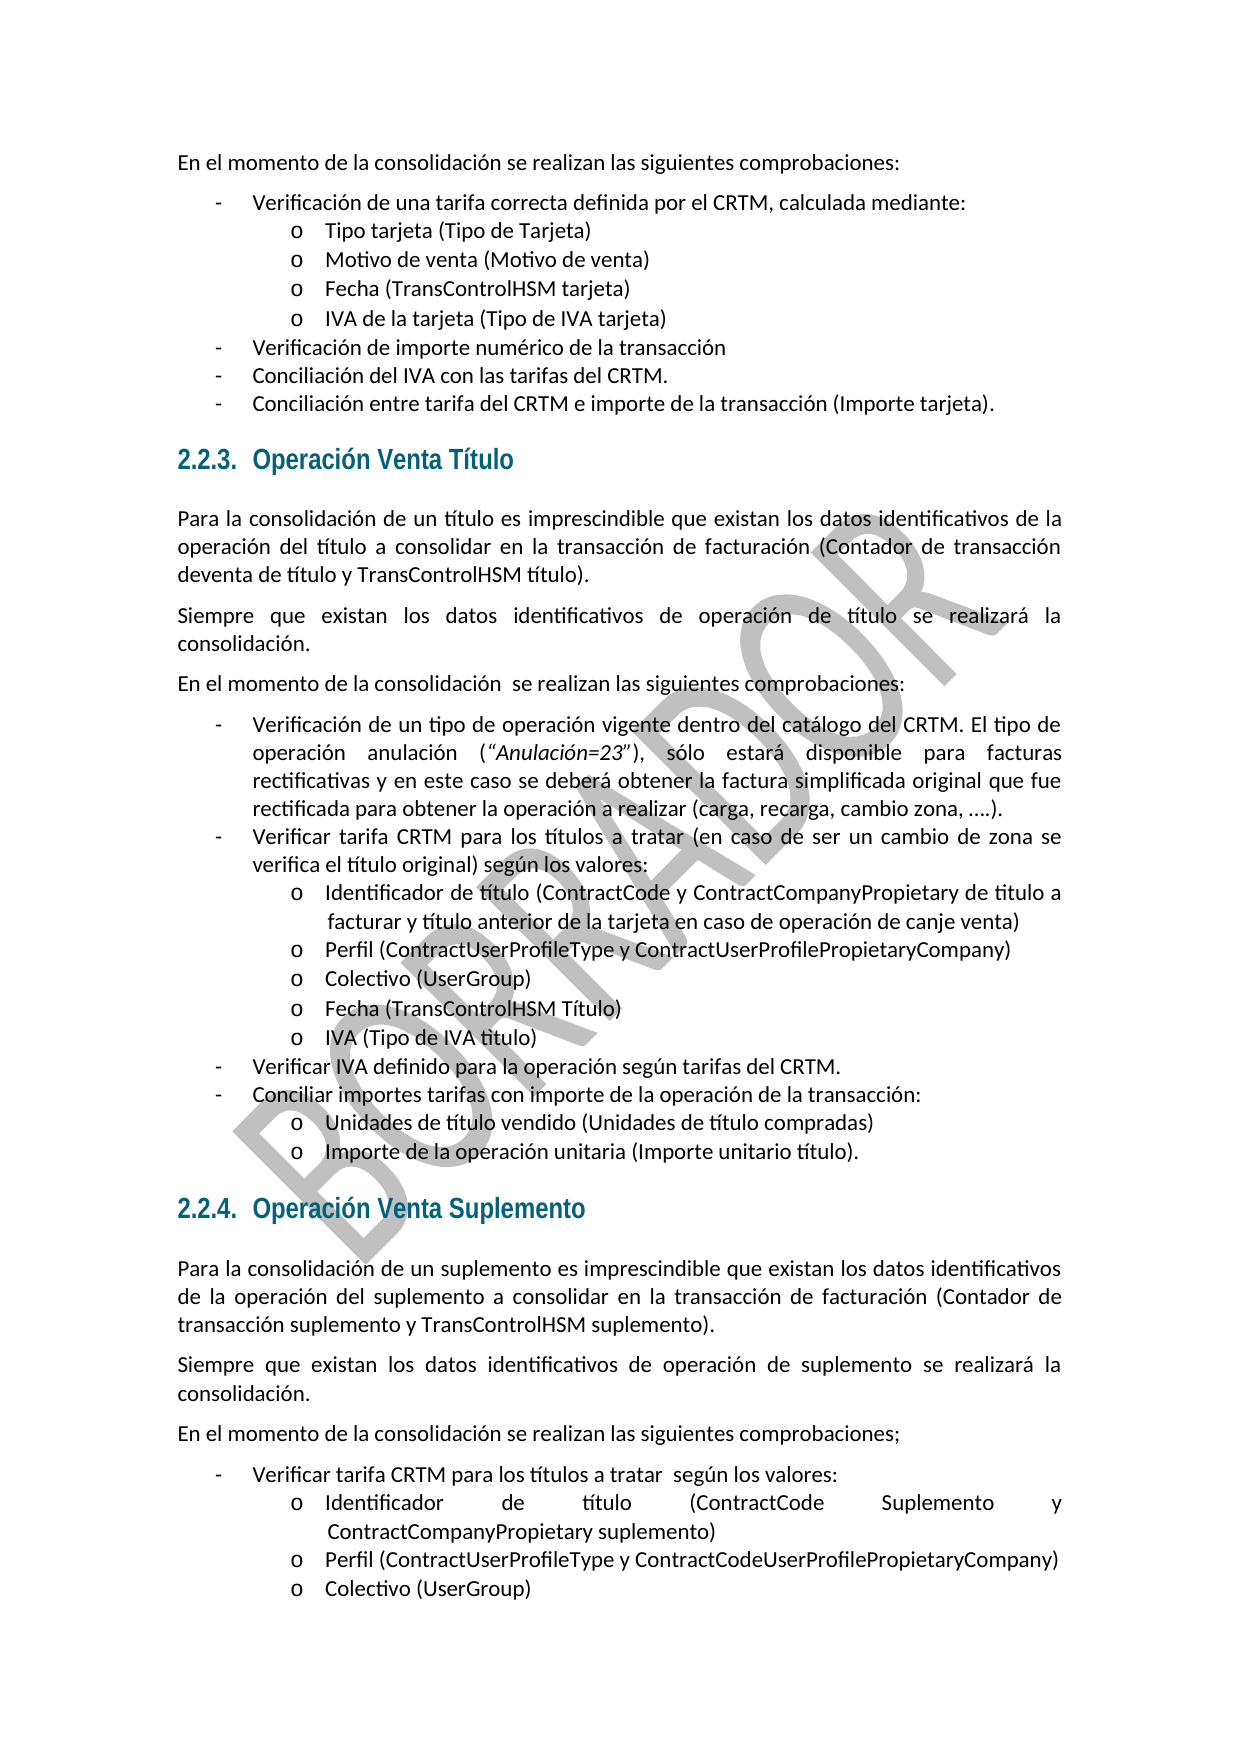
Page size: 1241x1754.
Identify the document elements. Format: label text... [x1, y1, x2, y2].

text Siempre que existan los datos identificativos de operación de suplemento se realizará la consolidación. [177, 1351, 1063, 1407]
list Fecha (TransControlHSM Título) [290, 994, 1063, 1023]
list Perfil (ContractUserProfileType y ContractUserProfilePropietaryCompany) [290, 935, 1063, 964]
list Verificación de importe numérico de la transacción [215, 333, 1063, 361]
list Colectivo (UserGroup) [290, 1574, 1063, 1603]
text En el momento de la consolidación se realizan las siguientes comprobaciones; [177, 1419, 1063, 1447]
subtitle Operación Venta Título [177, 442, 1063, 475]
list IVA (Tipo de IVA tìtulo) [290, 1023, 1063, 1052]
list Identificador de título (ContractCode y ContractCompanyPropietary de titulo a facturar y título anterior de la tarjeta en caso de operación de canje venta) [290, 878, 1063, 935]
list Verificar IVA definido para la operación según tarifas del CRTM. [215, 1052, 1063, 1080]
list Fecha (TransControlHSM tarjeta) [290, 274, 1063, 304]
subtitle Operación Venta Suplemento [177, 1191, 1063, 1225]
list Motivo de venta (Motivo de venta) [290, 245, 1063, 274]
list Verificación de una tarifa correcta definida por el CRTM, calculada mediante: [215, 188, 1063, 216]
list Tipo tarjeta (Tipo de Tarjeta) [290, 216, 1063, 245]
list Verificar tarifa CRTM para los títulos a tratar según los valores: [215, 1460, 1063, 1488]
list Verificar tarifa CRTM para los títulos a tratar (en caso de ser un cambio de zona se verifica el título original) según los valores: [215, 822, 1063, 878]
text Siempre que existan los datos identificativos de operación de título se realizará la consolidación. [177, 601, 1063, 657]
list Unidades de título vendido (Unidades de título compradas) [290, 1108, 1063, 1137]
text Para la consolidación de un título es imprescindible que existan los datos identificativos de la operación del título a consolidar en la transacción de facturación (Contador de transacción deventa de título y TransControlHSM título). [177, 504, 1063, 588]
list Importe de la operación unitaria (Importe unitario título). [290, 1137, 1063, 1166]
list Identificador de título (ContractCode Suplemento y ContractCompanyPropietary suplemento) [290, 1488, 1063, 1545]
list Conciliación del IVA con las tarifas del CRTM. [215, 361, 1063, 389]
list Perfil (ContractUserProfileType y ContractCodeUserProfilePropietaryCompany) [290, 1545, 1063, 1574]
list Colectivo (UserGroup) [290, 964, 1063, 994]
text En el momento de la consolidación se realizan las siguientes comprobaciones: [177, 148, 1063, 176]
text Para la consolidación de un suplemento es imprescindible que existan los datos identificativos de la operación del suplemento a consolidar en la transacción de facturación (Contador de transacción suplemento y TransControlHSM suplemento). [177, 1254, 1063, 1338]
text En el momento de la consolidación se realizan las siguientes comprobaciones: [177, 669, 1063, 698]
list Verificación de un tipo de operación vigente dentro del catálogo del CRTM. El tipo de operación anulación (“Anulación=23”), sólo estará disponible para facturas rectificativas y en este caso se deberá obtener la factura simplificada original que fue rectificada para obtener la operación a realizar (carga, recarga, cambio zona, ….). [215, 710, 1063, 822]
list Conciliación entre tarifa del CRTM e importe de la transacción (Importe tarjeta). [215, 389, 1063, 417]
list Conciliar importes tarifas con importe de la operación de la transacción: [215, 1080, 1063, 1108]
list IVA de la tarjeta (Tipo de IVA tarjeta) [290, 304, 1063, 333]
